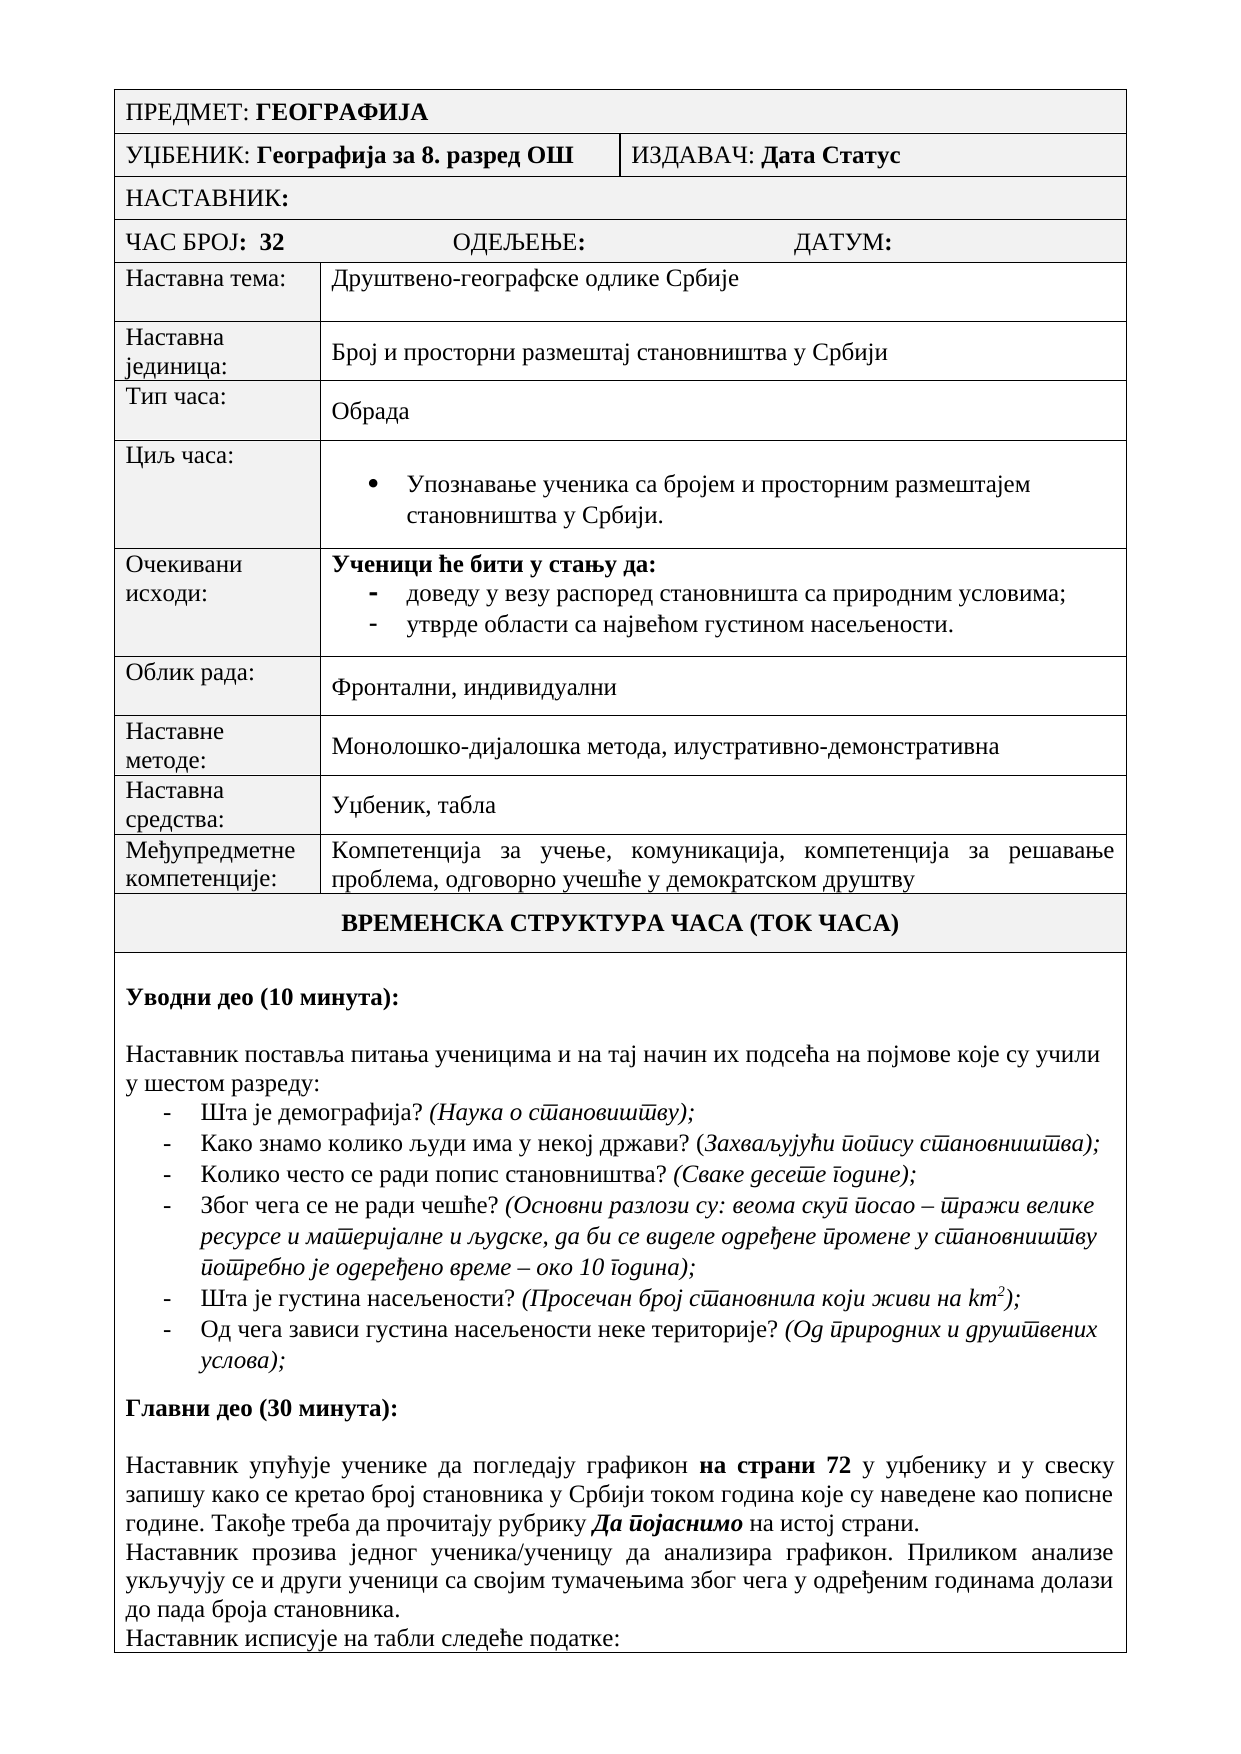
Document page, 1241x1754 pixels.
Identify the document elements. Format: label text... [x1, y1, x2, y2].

table_cell Број и просторни размештај становништва у Србији [321, 322, 1126, 380]
table_cell Наставна јединица: [115, 322, 320, 380]
table_cell ИЗДАВАЧ: Дата Статус [621, 134, 1126, 176]
table_cell Фронтални, индивидуални [321, 657, 1126, 715]
table_cell Облик рада: [115, 657, 320, 715]
table_cell Упознавање ученика са бројем и просторним размештајем становништва у Србији. [321, 441, 1126, 548]
table_cell Међупредметне компетенције: [115, 835, 320, 893]
table_cell ЧАС БРОЈ: 32 [115, 220, 441, 262]
table_cell ВРЕМЕНСКА СТРУКТУРА ЧАСА (ТОК ЧАСА) [115, 894, 1126, 952]
table_cell Наставна средства: [115, 776, 320, 834]
table_header ПРЕДМЕТ: ГЕОГРАФИЈА [115, 90, 1126, 132]
table_cell Обрада [321, 381, 1126, 439]
table_cell Наставне методе: [115, 716, 320, 774]
table_cell ОДЕЉЕЊЕ: [441, 220, 783, 262]
table_cell Компетенција за учење, комуникација, компетенција за решавање проблема, одговорно учешће у демократском друштву [321, 835, 1126, 893]
table_cell УЏБЕНИК: Географија за 8. разред ОШ [115, 134, 619, 176]
table_cell НАСТАВНИК: [115, 177, 1126, 219]
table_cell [115, 953, 1126, 1652]
table_cell Очекивани исходи: [115, 549, 320, 656]
table_cell Монолошко-дијалошка метода, илустративно-демонстративна [321, 716, 1126, 774]
table_cell Ученици ће бити у стању да: доведу у везу распоред становништа са природним условима; утврде области са највећом густином насељености. [321, 549, 1126, 656]
table_cell Циљ часа: [115, 441, 320, 548]
table_cell Друштвено-географске одлике Србије [321, 263, 1126, 321]
table_cell Наставна тема: [115, 263, 320, 321]
table_cell ДАТУМ: [783, 220, 1126, 262]
table_cell Тип часа: [115, 381, 320, 439]
table_cell Уџбеник, табла [321, 776, 1126, 834]
